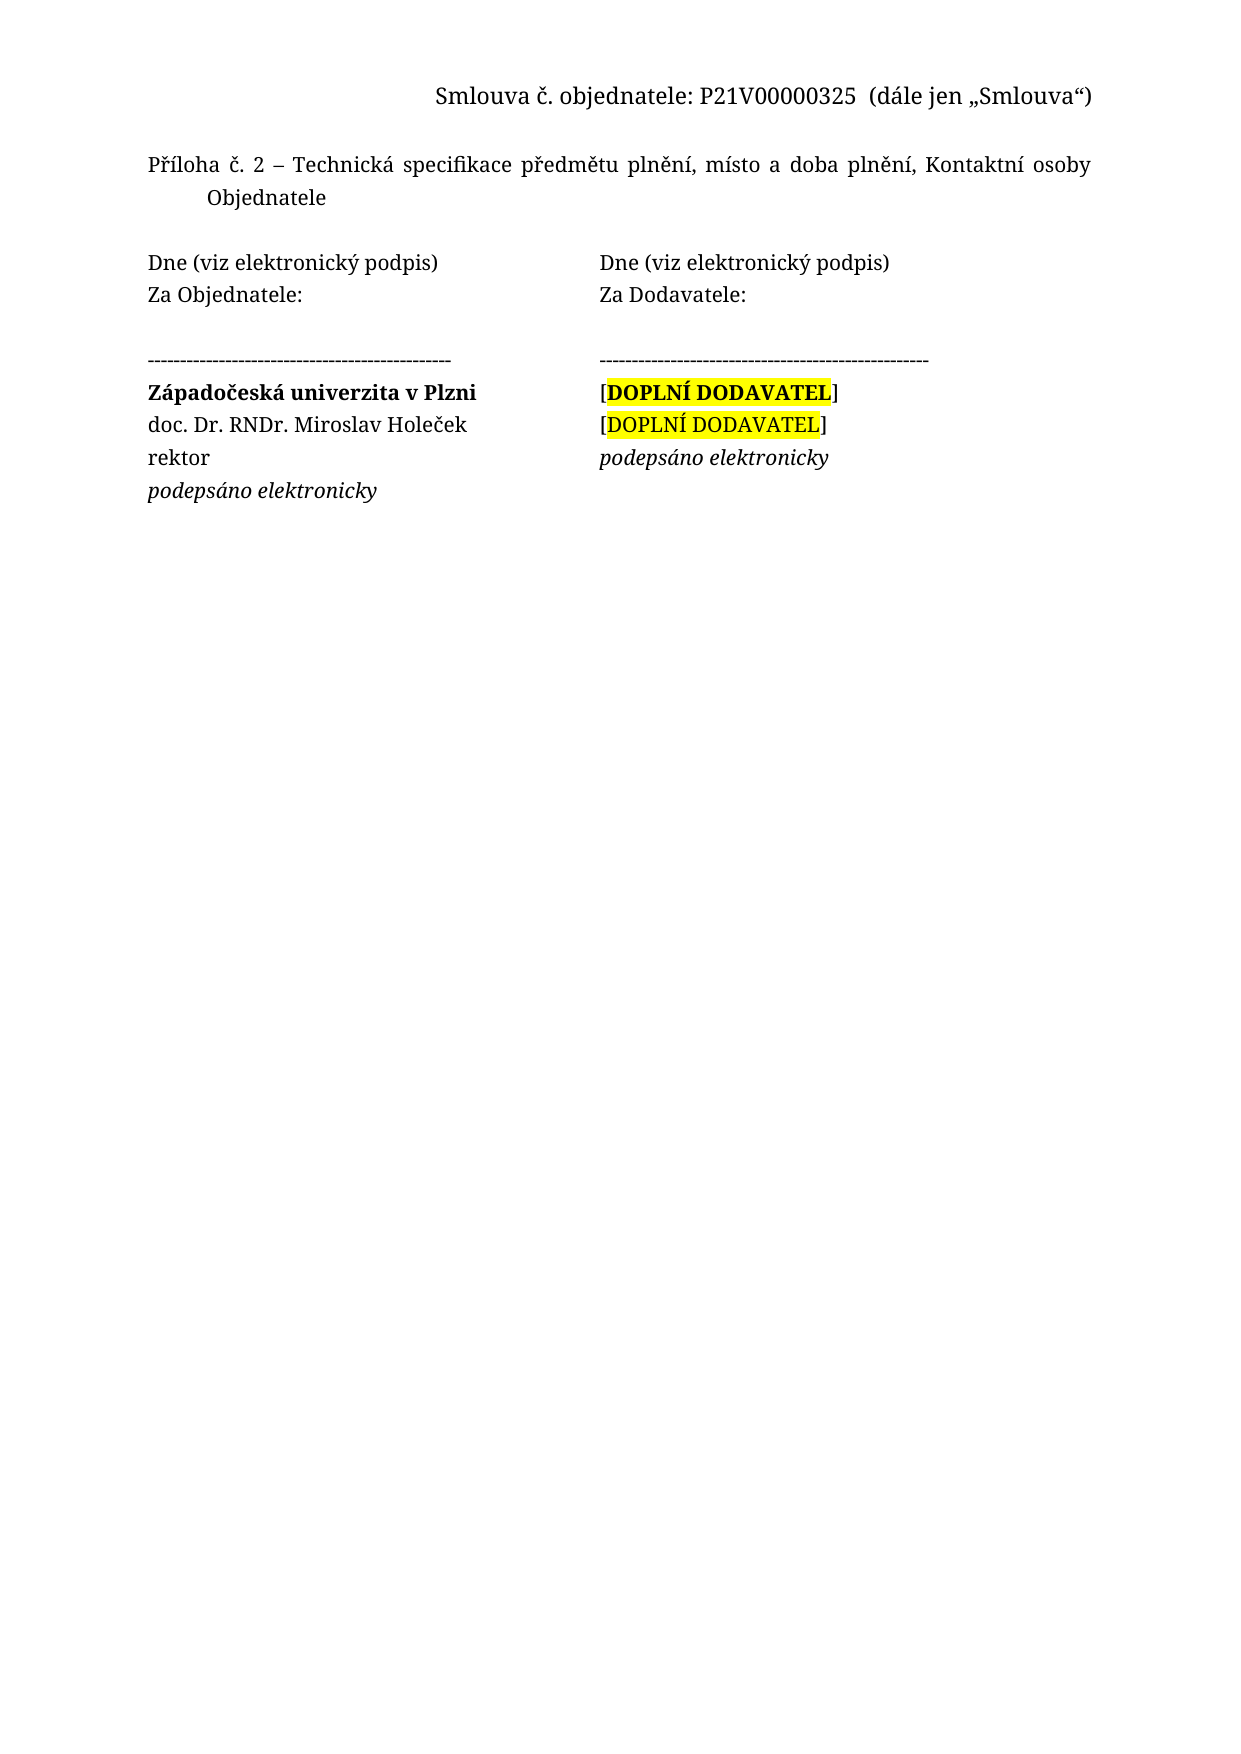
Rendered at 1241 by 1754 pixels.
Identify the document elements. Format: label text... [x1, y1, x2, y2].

table_header Dne (viz elektronický podpis) Za Dodavatele: --------------------------------------------------- [DOPLNÍ DODAVATEL] [DOPLNÍ DODAVATEL] podepsáno elektronicky [588, 248, 1040, 508]
table_header Dne (viz elektronický podpis) Za Objednatele: ----------------------------------------------- Západočeská univerzita v Plzni doc. Dr. RNDr. Miroslav Holeček rektor podepsáno elektronicky [136, 248, 588, 508]
text Příloha č. 2 – Technická specifikace předmětu plnění, místo a doba plnění, Kontaktní osoby Objednatele [148, 150, 1093, 211]
